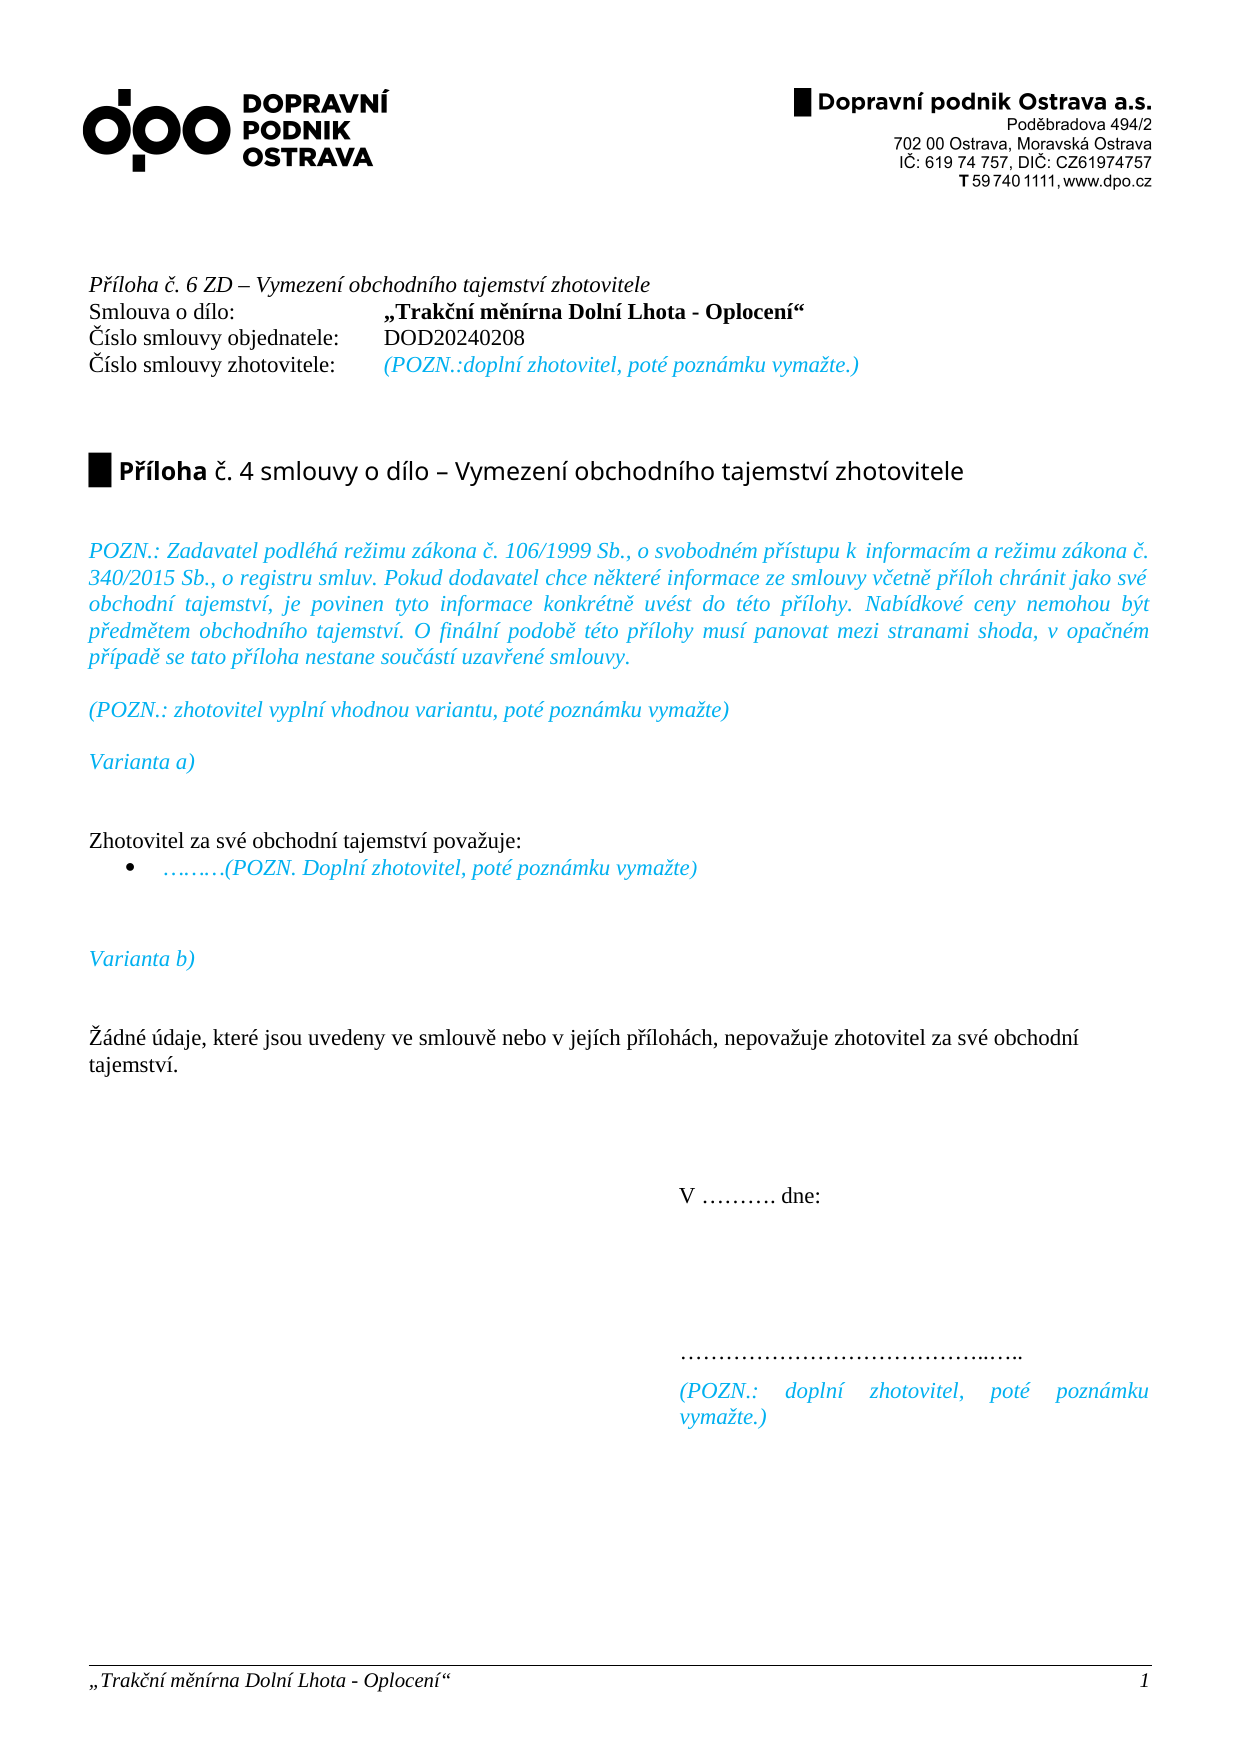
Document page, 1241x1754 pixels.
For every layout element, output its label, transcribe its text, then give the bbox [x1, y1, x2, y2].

text Příloha č. 6 ZD – Vymezení obchodního tajemství zhotovitele [89, 272, 1152, 298]
text Varianta b) [89, 945, 1152, 972]
picture [122, 576, 128, 585]
text V ………. dne: [89, 1183, 1152, 1209]
text (POZN.: doplní zhotovitel, poté poznámku vymažte.) [89, 1377, 1152, 1429]
picture [82, 89, 390, 172]
text …………………………………..….. [89, 1338, 1152, 1364]
picture [794, 88, 1152, 190]
text Zhotovitel za své obchodní tajemství považuje: [89, 827, 1152, 854]
subtitle Příloha č. 4 smlouvy o dílo – Vymezení obchodního tajemství zhotovitele [89, 452, 1152, 488]
text Žádné údaje, které jsou uvedeny ve smlouvě nebo v jejích přílohách, nepovažuje zhotovitel za své obchodní tajemství. [89, 1024, 1152, 1077]
list ………(POZN. Doplní zhotovitel, poté poznámku vymažte) [126, 854, 1152, 880]
text Číslo smlouvy zhotovitele: (POZN.:doplní zhotovitel, poté poznámku vymažte.) [89, 351, 1152, 377]
text Číslo smlouvy objednatele: DOD20240208 [89, 324, 1152, 351]
text (POZN.: zhotovitel vyplní vhodnou variantu, poté poznámku vymažte) [89, 696, 1152, 722]
text Varianta a) [89, 748, 1152, 775]
text Smlouva o dílo: „Trakční měnírna Dolní Lhota - Oplocení“ [89, 298, 1152, 324]
text POZN.: Zadavatel podléhá režimu zákona č. 106/1999 Sb., o svobodném přístupu k informacím a režimu zákona č. 340/2015 Sb., o registru smluv. Pokud dodavatel chce některé informace ze smlouvy včetně příloh chránit jako své obchodní tajemství, je povinen tyto informace konkrétně uvést do této přílohy. Nabídkové ceny nemohou být předmětem obchodního tajemství. O finální podobě této přílohy musí panovat mezi stranami shoda, v opačném případě se tato příloha nestane součástí uzavřené smlouvy. [89, 538, 1152, 669]
